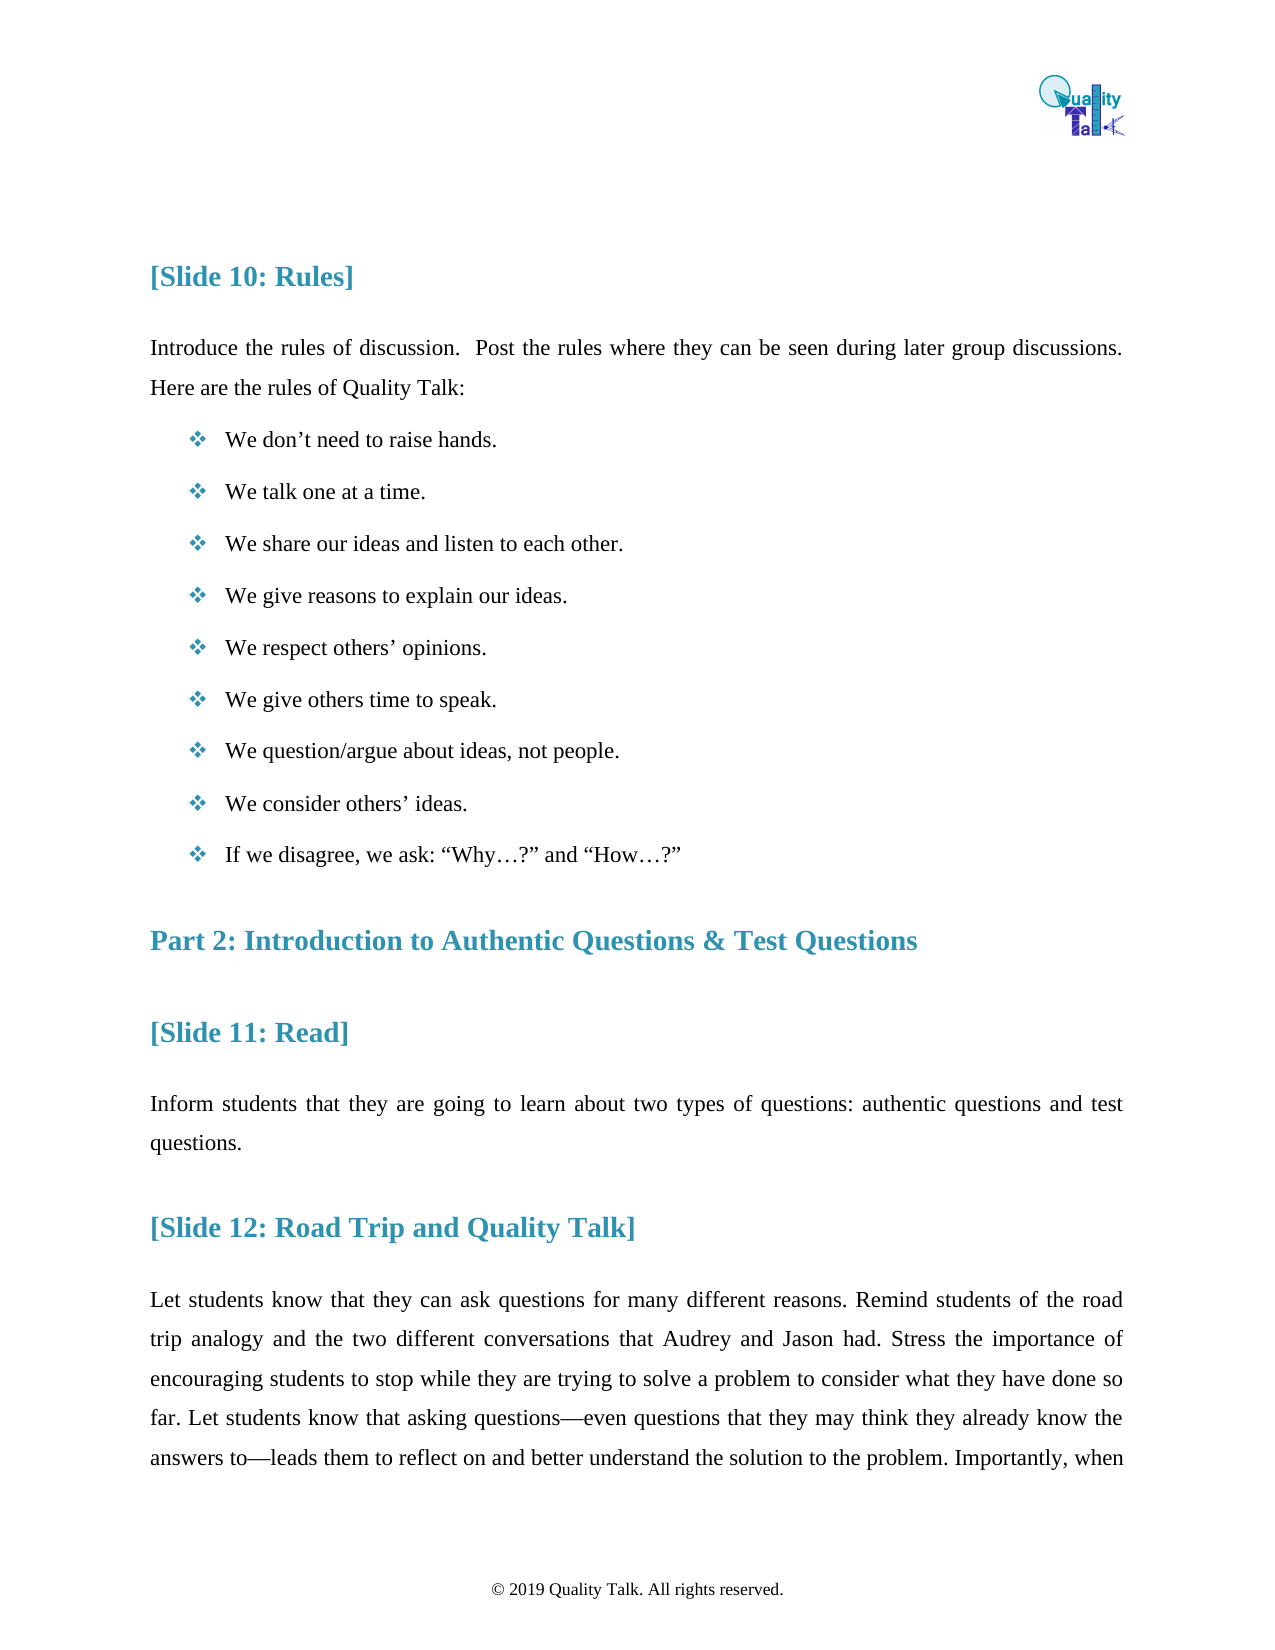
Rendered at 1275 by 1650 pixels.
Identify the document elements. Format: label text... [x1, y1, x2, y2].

list We question/argue about ideas, not people. [187, 738, 1125, 764]
list We share our ideas and listen to each other. [187, 530, 1125, 556]
subtitle [Slide 12: Road Trip and Quality Talk] [150, 1211, 1125, 1244]
subtitle Part 2: Introduction to Authentic Questions & Test Questions [150, 923, 1125, 956]
list We talk one at a time. [187, 478, 1125, 504]
list We give others time to speak. [187, 686, 1125, 712]
list If we disagree, we ask: “Why…?” and “How…?” [187, 842, 1125, 868]
text Inform students that they are going to learn about two types of questions: authentic questions and test questions. [150, 1090, 1125, 1156]
list We give reasons to explain our ideas. [187, 582, 1125, 608]
list We consider others’ ideas. [187, 789, 1125, 816]
text Introduce the rules of discussion. Post the rules where they can be seen during later group discussions. Here are the rules of Quality Talk: [150, 334, 1125, 400]
picture [1038, 75, 1125, 137]
subtitle [Slide 11: Read] [150, 1015, 1125, 1048]
text [Slide 10: Rules] [150, 259, 1125, 292]
list We don’t need to raise hands. [187, 426, 1125, 452]
list We respect others’ opinions. [187, 634, 1125, 660]
